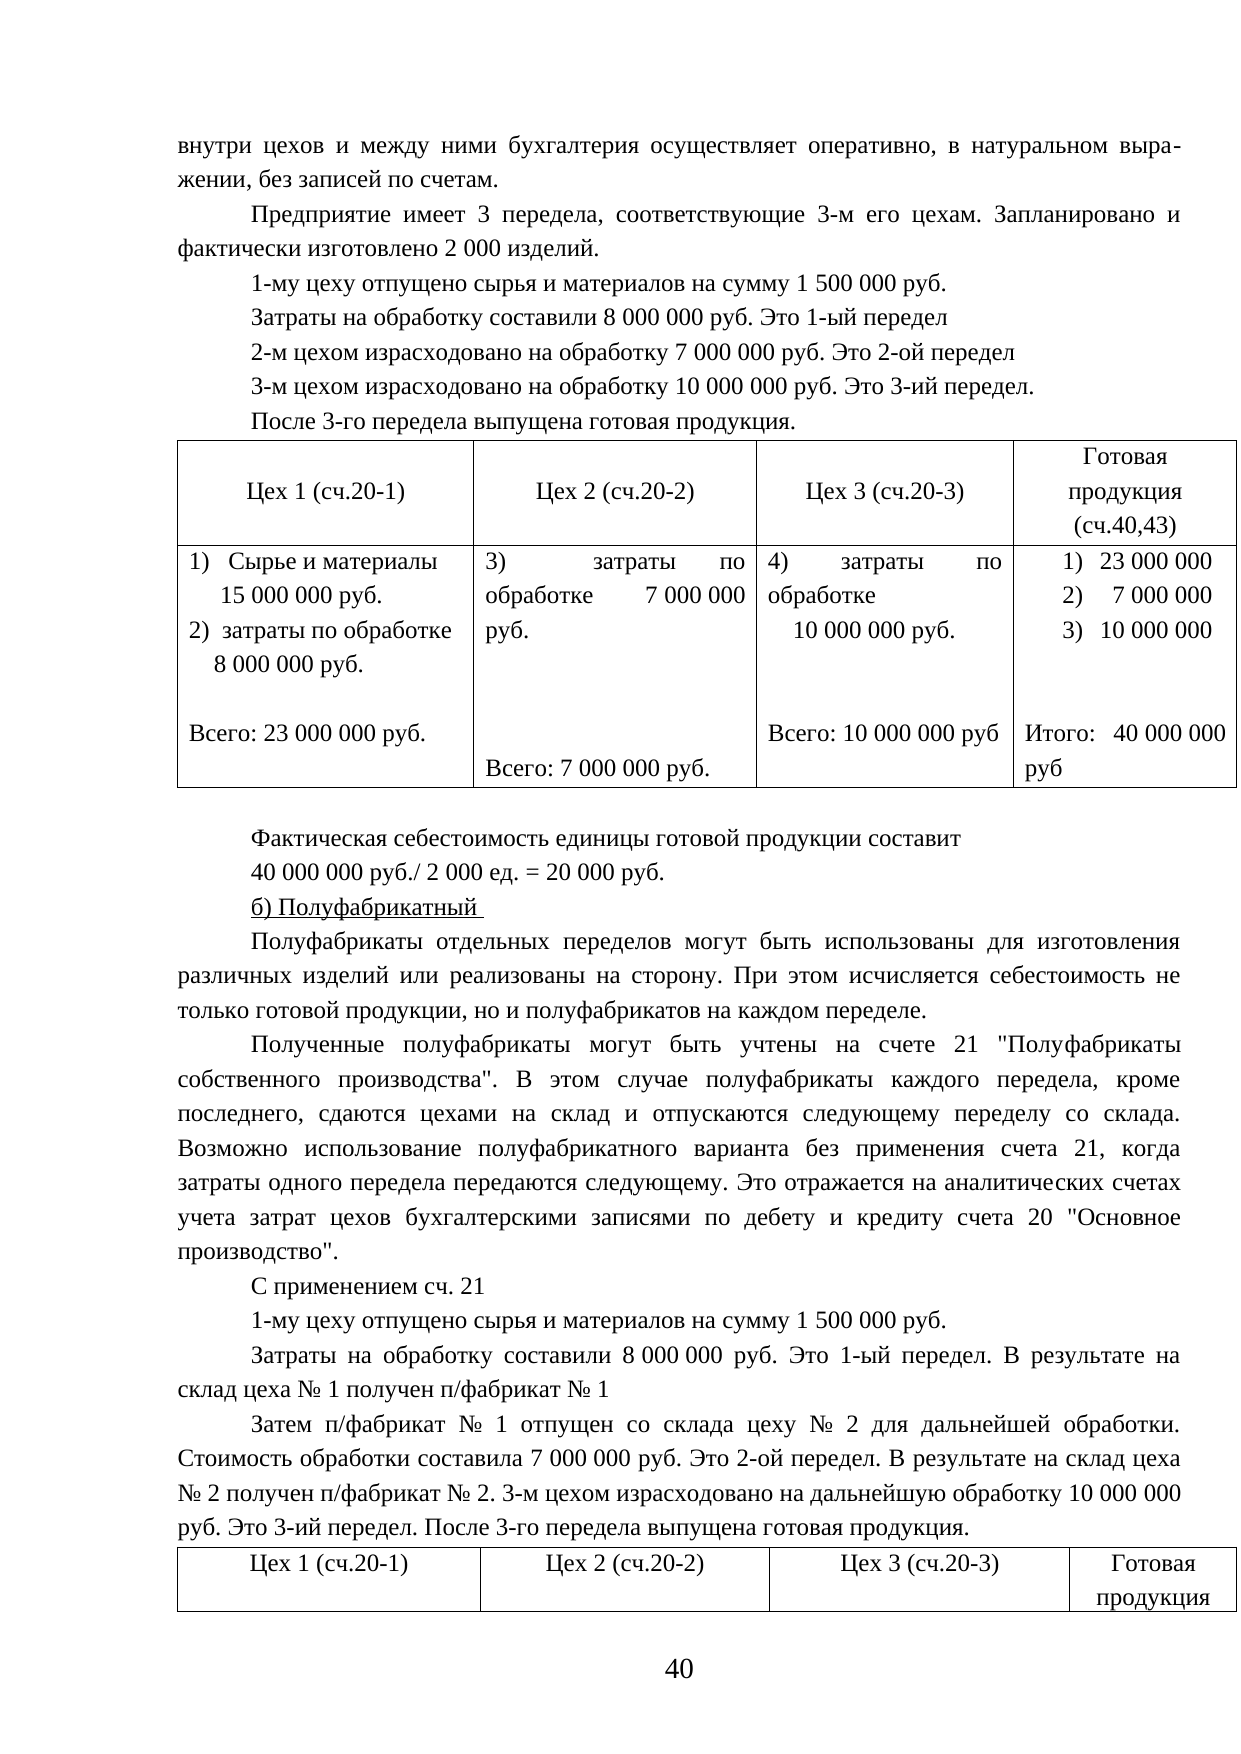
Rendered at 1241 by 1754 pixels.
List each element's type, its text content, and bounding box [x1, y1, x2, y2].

table_cell 1) Сырье и материалы 15 000 000 руб. 2) затраты по обработке 8 000 000 руб. Всего: 23 000 000 руб. [178, 546, 473, 787]
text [177, 130, 1181, 193]
table_header Цех 2 (сч.20-2) [474, 441, 756, 545]
text Затем п/фабрикат № 1 отпущен со склада цеху № 2 для дальнейшей обработки. Стоимость обработки составила 7 000 000 руб. Это 2-ой передел. В результате на склад цеха № 2 получен п/фабрикат № 2. 3-м цехом израсходовано на дальнейшую обработку 10 000 000 руб. Это 3-ий передел. После 3-го передела выпущена готовая продукция. [177, 1409, 1181, 1541]
table_cell 4) затраты по обработке 10 000 000 руб. Всего: 10 000 000 руб [757, 546, 1013, 787]
table_header Цех 3 (сч.20-3) [770, 1548, 1069, 1611]
table_cell 3) затраты по обработке 7 000 000 руб. Всего: 7 000 000 руб. [474, 546, 756, 787]
text Фактическая себестоимость единицы готовой продукции составит [177, 823, 1181, 851]
text Полуфабрикаты отдельных переделов могут быть использованы для изготовления различных изделий или реализованы на сторону. При этом исчисляется себестоимость не только готовой продукции, но и полуфабрикатов на каждом переделе. [177, 926, 1181, 1024]
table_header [1070, 1548, 1236, 1611]
text Затраты на обработку составили 8 000 000 руб. Это 1-ый передел. В результате на склад цеха № 1 получен п/фабрикат № 1 [177, 1340, 1181, 1403]
text 2-м цехом израсходовано на обработку 7 000 000 руб. Это 2-ой передел [177, 337, 1181, 366]
text После 3-го передела выпущена готовая продукция. [177, 406, 1181, 434]
text 3-м цехом израсходовано на обработку 10 000 000 руб. Это 3-ий передел. [177, 371, 1181, 400]
text С применением сч. 21 [177, 1271, 1181, 1299]
table_header Готовая продукция (сч.40,43) [1014, 441, 1236, 545]
table_header Цех 2 (сч.20-2) [481, 1548, 769, 1611]
table_header Цех 3 (сч.20-3) [757, 441, 1013, 545]
text 40 000 000 руб./ 2 000 ед. = 20 000 руб. [177, 857, 1181, 886]
text Предприятие имеет 3 передела, соответствующие 3-м его цехам. Запланировано и фактически изготовлено 2 000 изделий. [177, 199, 1181, 262]
table_cell 23 000 000 7 000 000 10 000 000 Итого: 40 000 000 руб [1014, 546, 1236, 787]
text Полученные полуфабрикаты могут быть учтены на счете 21 "Полуфабрикаты собственного производства". В этом случае полуфабрикаты каждого передела, кроме последнего, сдаются цехами на склад и отпускаются следующему переделу со склада. Возможно использование полуфабрикатного варианта без применения счета 21, когда затраты одного передела передаются следующему. Это отражается на аналитических счетах учета затрат цехов бухгалтерскими записями по дебету и кредиту счета 20 "Основное производство". [177, 1029, 1181, 1265]
text 1-му цеху отпущено сырья и материалов на сумму 1 500 000 руб. [177, 268, 1181, 297]
text б) Полуфабрикатный [177, 892, 1181, 920]
text 1-му цеху отпущено сырья и материалов на сумму 1 500 000 руб. [177, 1305, 1181, 1334]
text Затраты на обработку составили 8 000 000 руб. Это 1-ый передел [177, 302, 1181, 331]
table_header Цех 1 (сч.20-1) [178, 441, 473, 545]
table_header Цех 1 (сч.20-1) [178, 1548, 480, 1611]
